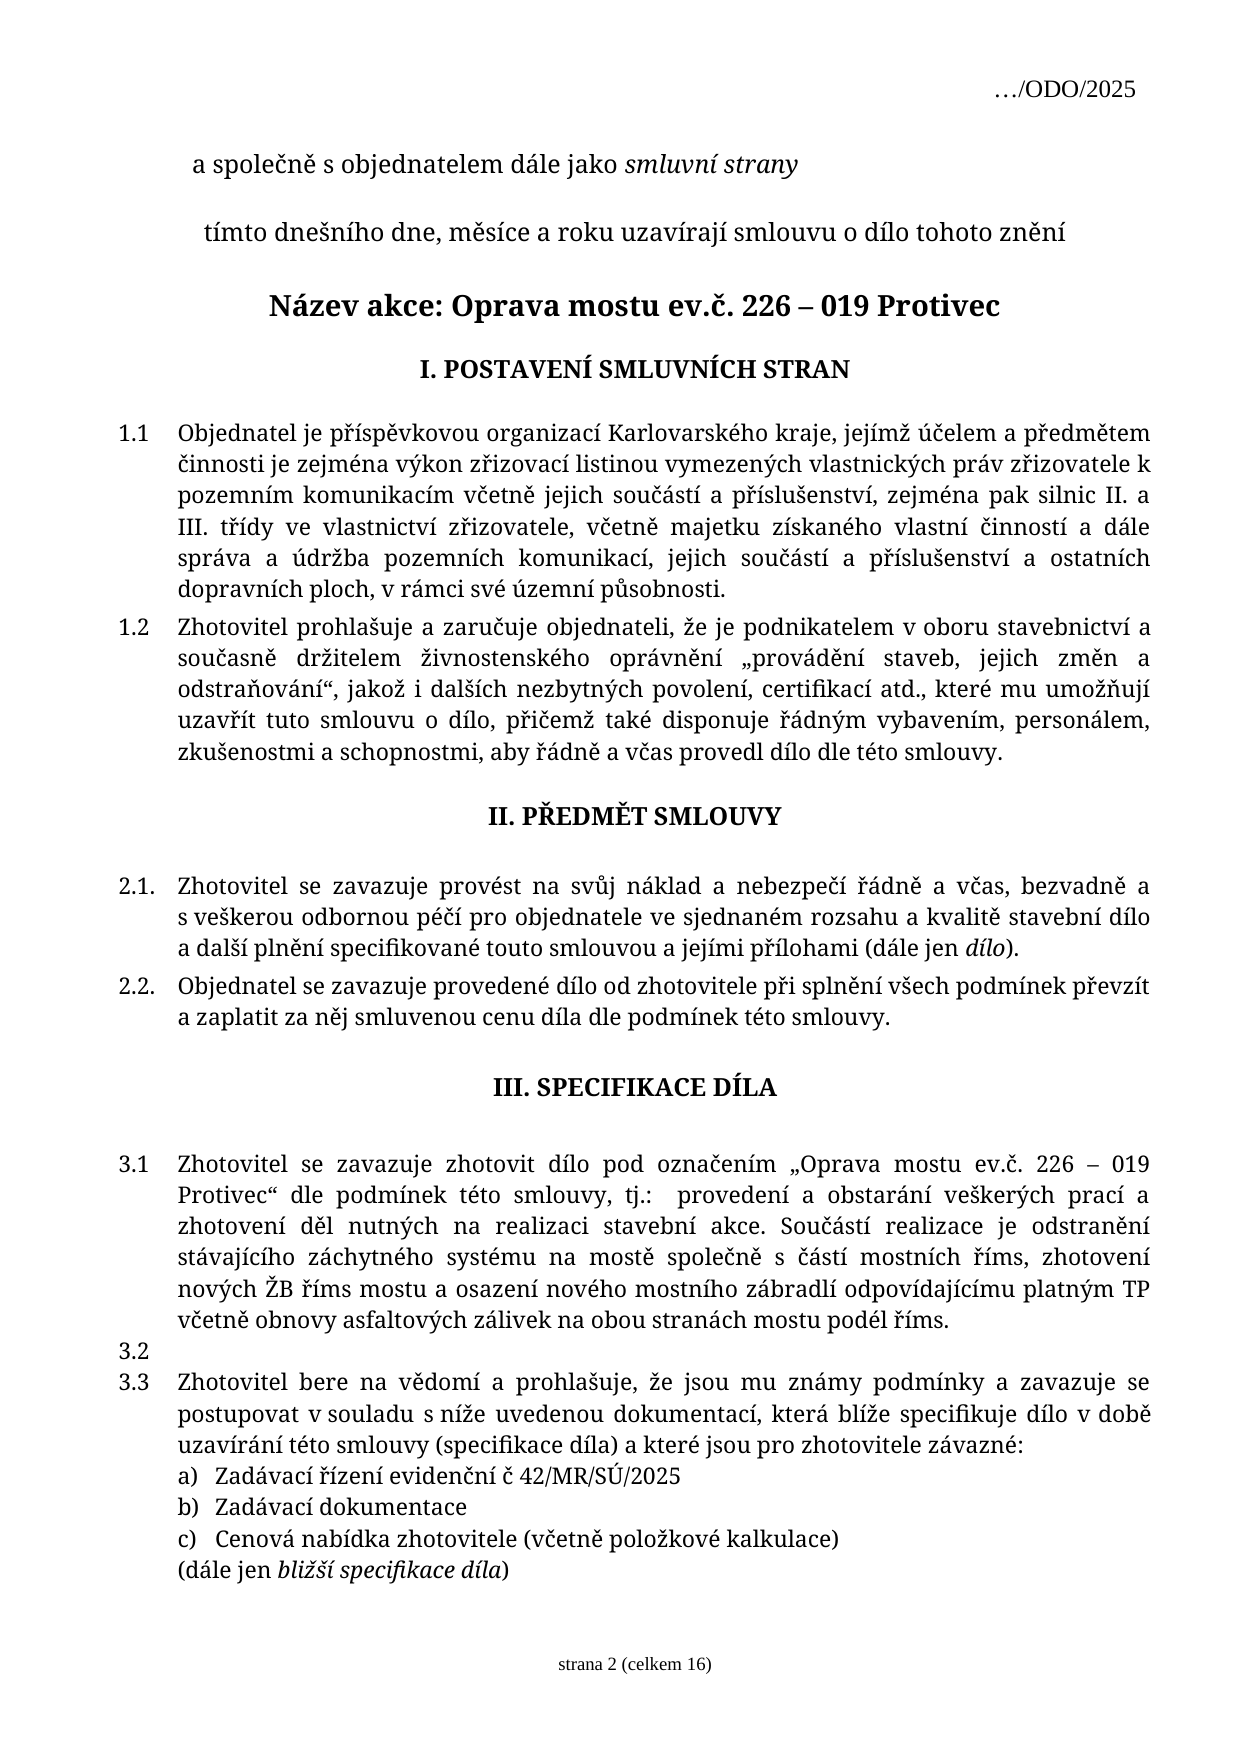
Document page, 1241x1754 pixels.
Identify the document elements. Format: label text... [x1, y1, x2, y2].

text a společně s objednatelem dále jako smluvní strany [118, 146, 1152, 181]
list Objednatel se zavazuje provedené dílo od zhotovitele při splnění všech podmínek převzít a zaplatit za něj smluvenou cenu díla dle podmínek této smlouvy. [118, 970, 1152, 1032]
text Název akce: Oprava mostu ev.č. 226 – 019 Protivec [118, 286, 1152, 325]
list Zhotovitel bere na vědomí a prohlašuje, že jsou mu známy podmínky a zavazuje se postupovat v souladu s níže uvedenou dokumentací, která blíže specifikuje dílo v době uzavírání této smlouvy (specifikace díla) a které jsou pro zhotovitele závazné: [118, 1366, 1152, 1460]
text II. PŘEDMĚT SMLOUVY [118, 798, 1152, 832]
text tímto dnešního dne, měsíce a roku uzavírají smlouvu o dílo tohoto znění [118, 214, 1152, 249]
list Cenová nabídka zhotovitele (včetně položkové kalkulace) [177, 1522, 1152, 1554]
subtitle III. SPECIFIKACE DÍLA [118, 1070, 1152, 1104]
list Zhotovitel se zavazuje provést na svůj náklad a nebezpečí řádně a včas, bezvadně a s veškerou odbornou péčí pro objednatele ve sjednaném rozsahu a kvalitě stavební dílo a další plnění specifikované touto smlouvou a jejími přílohami (dále jen dílo). [118, 870, 1152, 963]
list Zadávací řízení evidenční č 42/MR/SÚ/2025 [177, 1460, 1152, 1491]
list Zhotovitel se zavazuje zhotovit dílo pod označením „Oprava mostu ev.č. 226 – 019 Protivec“ dle podmínek této smlouvy, tj.: provedení a obstarání veškerých prací a zhotovení děl nutných na realizaci stavební akce. Součástí realizace je odstranění stávajícího záchytného systému na mostě společně s částí mostních říms, zhotovení nových ŽB říms mostu a osazení nového mostního zábradlí odpovídajícímu platným TP včetně obnovy asfaltových zálivek na obou stranách mostu podél říms. [118, 1147, 1152, 1335]
list Zhotovitel prohlašuje a zaručuje objednateli, že je podnikatelem v oboru stavebnictví a současně držitelem živnostenského oprávnění „provádění staveb, jejich změn a odstraňování“, jakož i dalších nezbytných povolení, certifikací atd., které mu umožňují uzavřít tuto smlouvu o dílo, přičemž také disponuje řádným vybavením, personálem, zkušenostmi a schopnostmi, aby řádně a včas provedl dílo dle této smlouvy. [118, 611, 1152, 767]
list Objednatel je příspěvkovou organizací Karlovarského kraje, jejímž účelem a předmětem činnosti je zejména výkon zřizovací listinou vymezených vlastnických práv zřizovatele k pozemním komunikacím včetně jejich součástí a příslušenství, zejména pak silnic II. a III. třídy ve vlastnictví zřizovatele, včetně majetku získaného vlastní činností a dále správa a údržba pozemních komunikací, jejich součástí a příslušenství a ostatních dopravních ploch, v rámci své územní působnosti. [118, 417, 1152, 604]
text I. POSTAVENÍ SMLUVNÍCH STRAN [118, 352, 1152, 386]
list Zadávací dokumentace [177, 1491, 1152, 1522]
text (dále jen bližší specifikace díla) [118, 1554, 1152, 1585]
